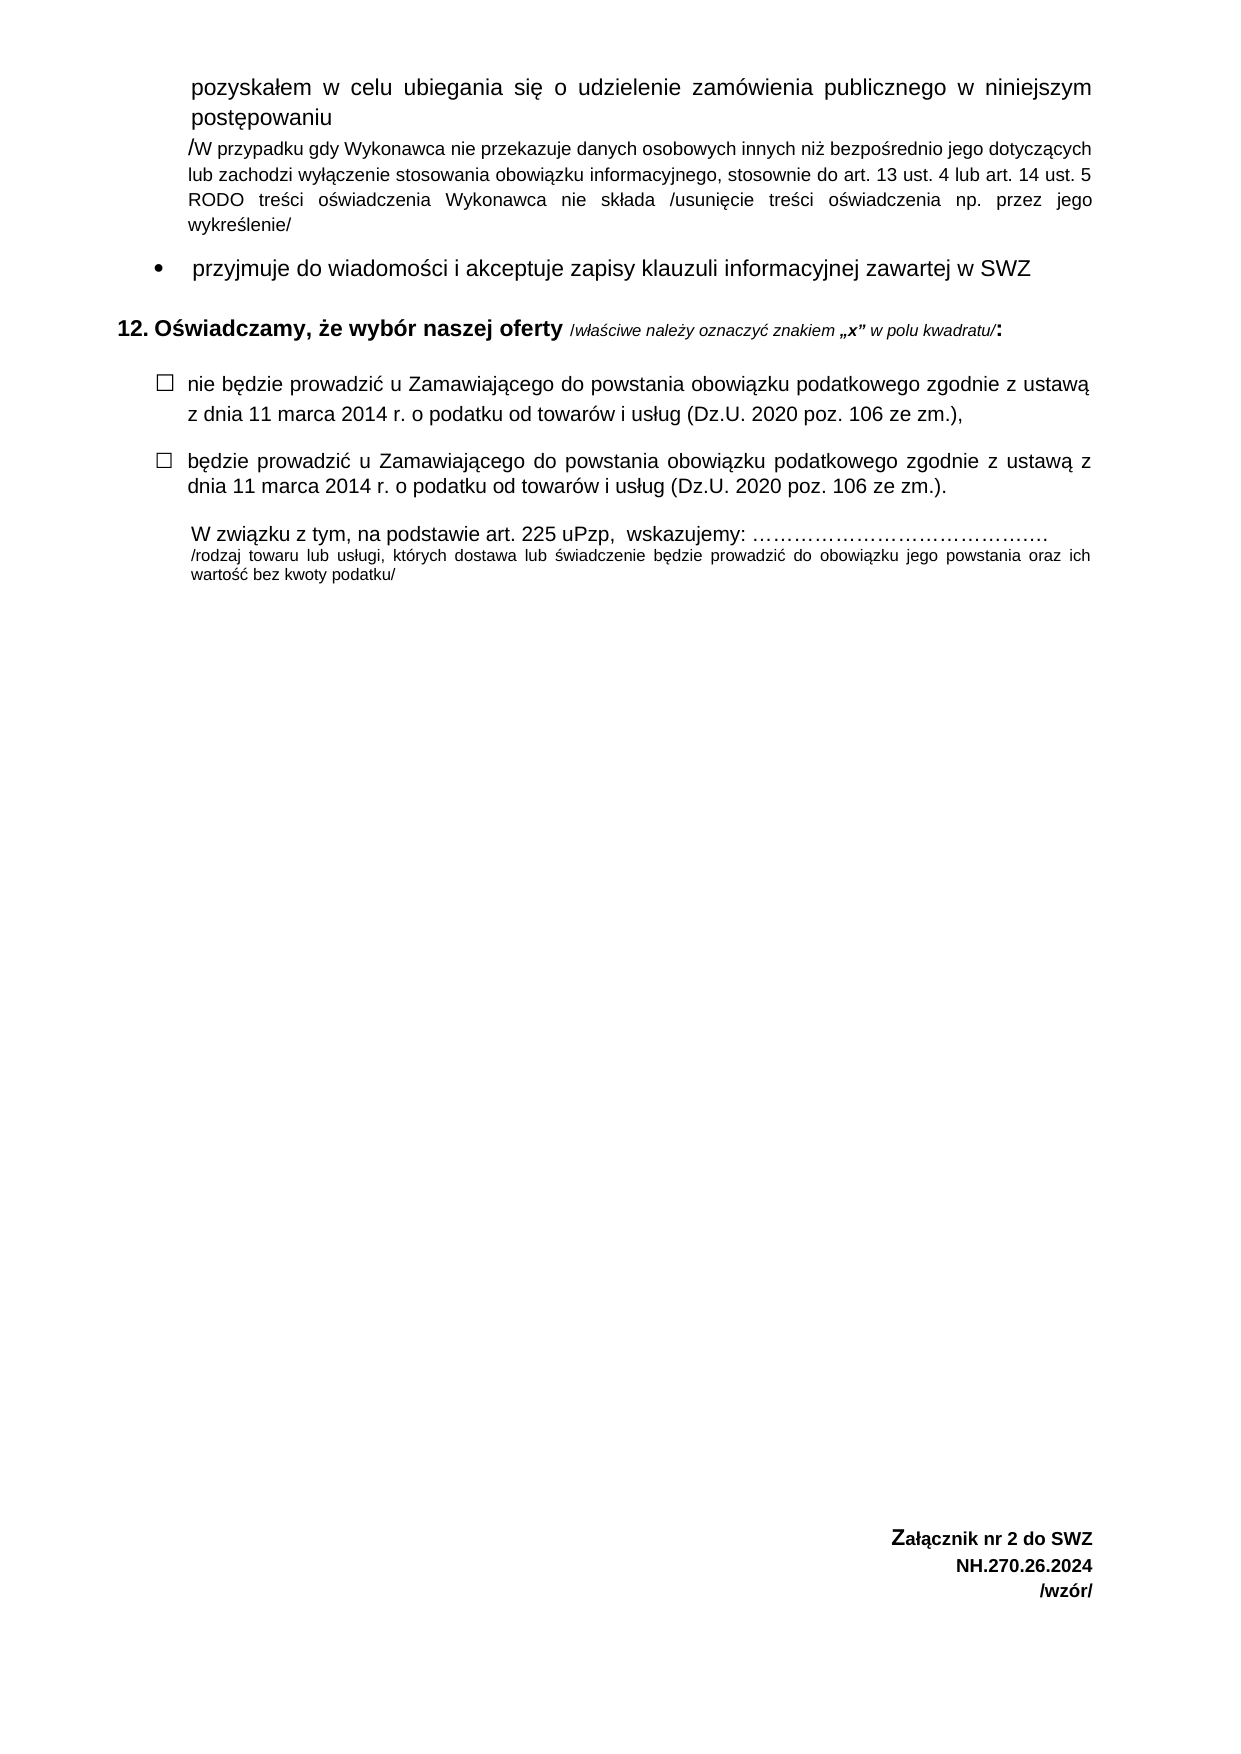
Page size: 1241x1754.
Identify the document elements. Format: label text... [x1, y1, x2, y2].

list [161, 74, 1093, 130]
text /wzór/ [117, 1579, 1093, 1601]
text /W przypadku gdy Wykonawca nie przekazuje danych osobowych innych niż bezpośrednio jego dotyczących lub zachodzi wyłączenie stosowania obowiązku informacyjnego, stosownie do art. 13 ust. 4 lub art. 14 ust. 5 RODO treści oświadczenia Wykonawca nie składa /usunięcie treści oświadczenia np. przez jego wykreślenie/ [188, 134, 1093, 235]
list Oświadczamy, że wybór naszej oferty /właściwe należy oznaczyć znakiem „x” w polu kwadratu/: [117, 315, 1093, 342]
text /rodzaj towaru lub usługi, których dostawa lub świadczenie będzie prowadzić do obowiązku jego powstania oraz ich wartość bez kwoty podatku/ [191, 546, 1093, 584]
text Załącznik nr 2 do SWZ [110, 1524, 1093, 1551]
text NH.270.26.2024 [117, 1554, 1093, 1576]
list przyjmuje do wiadomości i akceptuje zapisy klauzuli informacyjnej zawartej w SWZ [154, 255, 1093, 281]
text będzie prowadzić u Zamawiającego do powstania obowiązku podatkowego zgodnie z ustawą z dnia 11 marca 2014 r. o podatku od towarów i usług (Dz.U. 2020 poz. 106 ze zm.). [154, 446, 1093, 498]
text W związku z tym, na podstawie art. 225 uPzp, wskazujemy: ………………………………….… [191, 522, 1093, 546]
text nie będzie prowadzić u Zamawiającego do powstania obowiązku podatkowego zgodnie z ustawą z dnia 11 marca 2014 r. o podatku od towarów i usług (Dz.U. 2020 poz. 106 ze zm.), [154, 367, 1090, 426]
